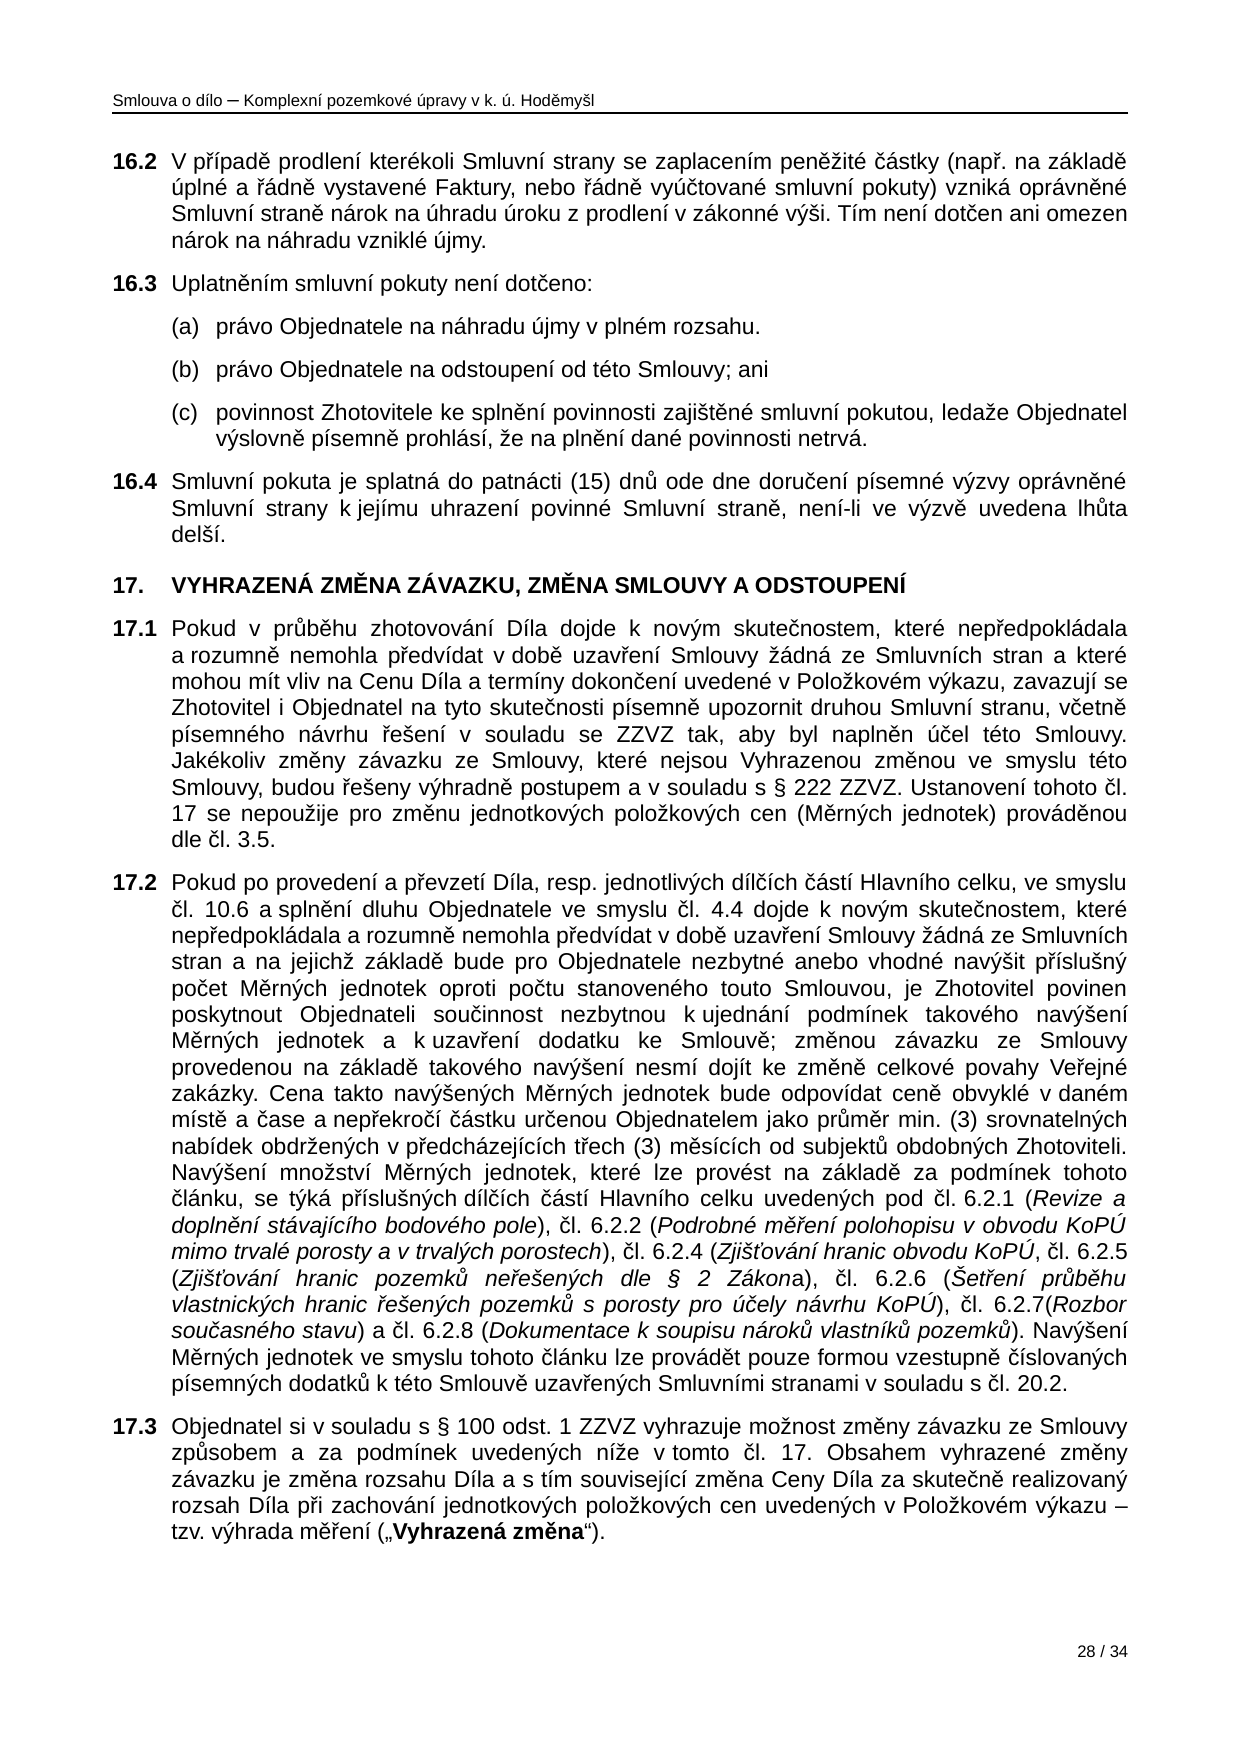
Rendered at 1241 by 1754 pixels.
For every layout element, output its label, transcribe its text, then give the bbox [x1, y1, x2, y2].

text Uplatněním smluvní pokuty není dotčeno: [112, 270, 1128, 296]
text Pokud v průběhu zhotovování Díla dojde k novým skutečnostem, které nepředpokládala a rozumně nemohla předvídat v době uzavření Smlouvy žádná ze Smluvních stran a které mohou mít vliv na Cenu Díla a termíny dokončení uvedené v Položkovém výkazu, zavazují se Zhotovitel i Objednatel na tyto skutečnosti písemně upozornit druhou Smluvní stranu, včetně písemného návrhu řešení v souladu se ZZVZ tak, aby byl naplněn účel této Smlouvy. Jakékoliv změny závazku ze Smlouvy, které nejsou Vyhrazenou změnou ve smyslu této Smlouvy, budou řešeny výhradně postupem a v souladu s § 222 ZZVZ. Ustanovení tohoto čl. 17 se nepoužije pro změnu jednotkových položkových cen (Měrných jednotek) prováděnou dle čl. 3.6. [112, 615, 1128, 852]
list právo Objednatele na náhradu újmy v plném rozsahu. [171, 313, 1128, 339]
list právo Objednatele na odstoupení od této Smlouvy; ani [171, 356, 1128, 382]
text Vyhrazená změna závazku, změna smlouvy a odstoupení [112, 572, 1128, 599]
list povinnost Zhotovitele ke splnění povinnosti zajištěné smluvní pokutou, ledaže Objednatel výslovně písemně prohlásí, že na plnění dané povinnosti netrvá. [171, 399, 1128, 452]
text Objednatel si v souladu s § 100 odst. 1 ZZVZ vyhrazuje možnost změny závazku ze Smlouvy způsobem a za podmínek uvedených níže v tomto čl. 17. Obsahem vyhrazené změny závazku je změna rozsahu Díla a s tím související změna Ceny Díla za skutečně realizovaný rozsah Díla při zachování jednotkových položkových cen uvedených v Položkovém výkazu – tzv. výhrada měření („Vyhrazená změna“). [112, 1413, 1128, 1545]
text V případě prodlení kterékoli Smluvní strany se zaplacením peněžité částky (např. na základě úplné a řádně vystavené Faktury, nebo řádně vyúčtované smluvní pokuty) vzniká oprávněné Smluvní straně nárok na úhradu úroku z prodlení v zákonné výši. Tím není dotčen ani omezen nárok na náhradu vzniklé újmy. [112, 148, 1128, 253]
text Pokud po provedení a převzetí Díla, resp. jednotlivých dílčích částí Hlavního celku, ve smyslu čl. 10.6 a splnění dluhu Objednatele ve smyslu čl. 4.4 dojde k novým skutečnostem, které nepředpokládala a rozumně nemohla předvídat v době uzavření Smlouvy žádná ze Smluvních stran a na jejichž základě bude pro Objednatele nezbytné anebo vhodné navýšit příslušný počet Měrných jednotek oproti počtu stanoveného touto Smlouvou, je Zhotovitel povinen poskytnout Objednateli součinnost nezbytnou k ujednání podmínek takového navýšení Měrných jednotek a k uzavření dodatku ke Smlouvě; změnou závazku ze Smlouvy provedenou na základě takového navýšení nesmí dojít ke změně celkové povahy Veřejné zakázky. Cena takto navýšených Měrných jednotek bude odpovídat ceně obvyklé v daném místě a čase a nepřekročí částku určenou Objednatelem jako průměr min. (3) srovnatelných nabídek obdržených v předcházejících třech (3) měsících od subjektů obdobných Zhotoviteli. Navýšení množství Měrných jednotek, které lze provést na základě za podmínek tohoto článku, se týká příslušných dílčích částí Hlavního celku uvedených pod čl. 6.2.1 (Revize a doplnění stávajícího bodového pole), čl. 6.2.2 (Podrobné měření polohopisu v obvodu KoPÚ mimo trvalé porosty a v trvalých porostech), čl. 6.2.4 (Zjišťování hranic obvodu KoPÚ, čl. 6.2.5 (Zjišťování hranic pozemků neřešených dle § 2 Zákona), čl. 6.2.6 (Šetření průběhu vlastnických hranic řešených pozemků s porosty pro účely návrhu KoPÚ), čl. 6.2.7(Rozbor současného stavu) a čl. 6.2.8 (Dokumentace k soupisu nároků vlastníků pozemků). Navýšení Měrných jednotek ve smyslu tohoto článku lze provádět pouze formou vzestupně číslovaných písemných dodatků k této Smlouvě uzavřených Smluvními stranami v souladu s čl. 20.2. [112, 869, 1128, 1396]
text Smluvní pokuta je splatná do patnácti (15) dnů ode dne doručení písemné výzvy oprávněné Smluvní strany k jejímu uhrazení povinné Smluvní straně, není-li ve výzvě uvedena lhůta delší. [112, 468, 1128, 547]
